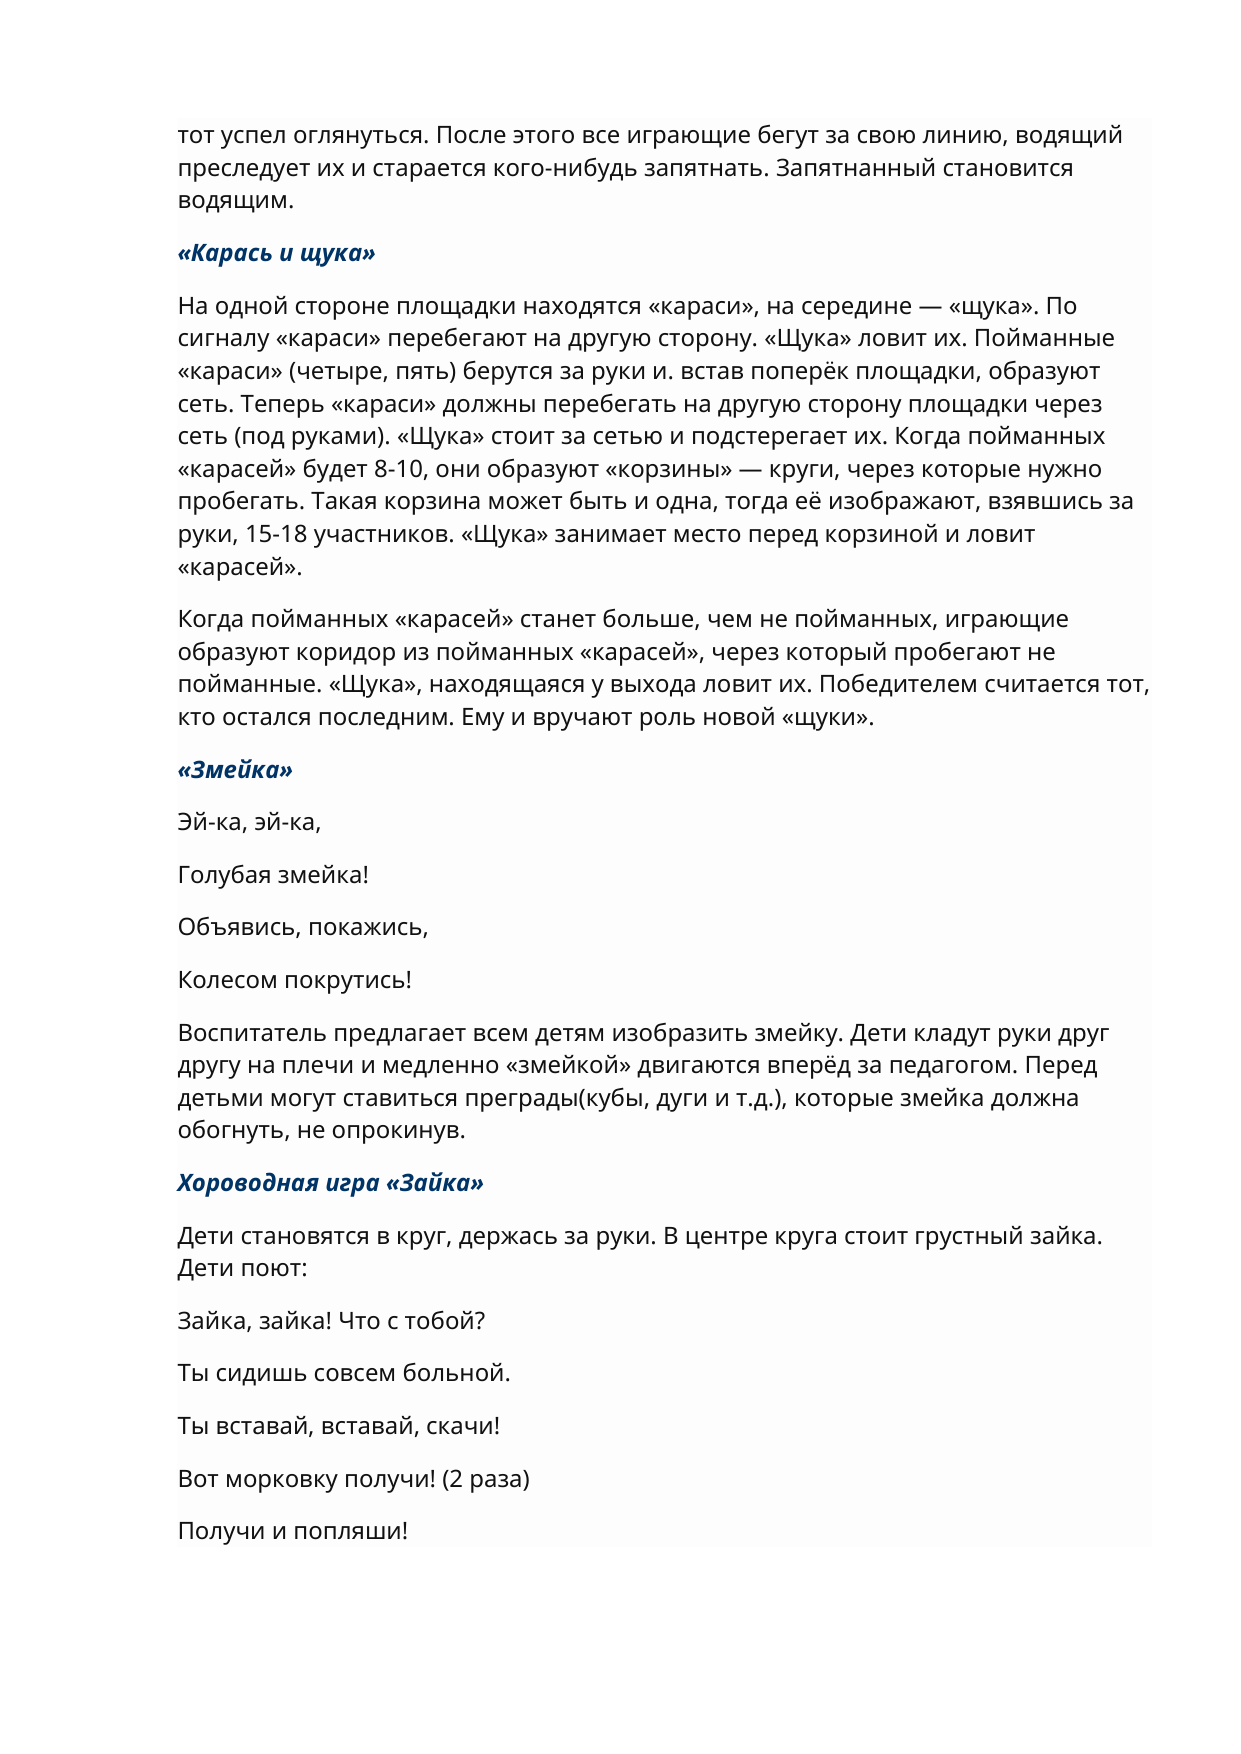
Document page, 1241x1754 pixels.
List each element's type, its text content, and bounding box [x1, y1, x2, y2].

text Вот морковку получи! (2 раза) [177, 1461, 1152, 1494]
text Зайка, зайка! Что с тобой? [177, 1304, 1152, 1336]
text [177, 118, 1152, 216]
text Когда пойманных «карасей» станет больше, чем не пойманных, играющие образуют коридор из пойманных «карасей», через который пробегают не пойманные. «Щука», находящаяся у выхода ловит их. Победителем считается тот, кто остался последним. Ему и вручают роль новой «щуки». [177, 602, 1152, 732]
text Дети становятся в круг, держась за руки. В центре круга стоит грустный зайка. Дети поют: [177, 1218, 1152, 1284]
text Хороводная игра «Зайка» [177, 1166, 1152, 1198]
text Эй-ка, эй-ка, [177, 805, 1152, 838]
text Голубая змейка! [177, 858, 1152, 890]
text «Карась и щука» [177, 236, 1152, 268]
text На одной стороне площадки находятся «караси», на середине — «щука». По сигналу «караси» перебегают на другую сторону. «Щука» ловит их. Пойманные «караси» (четыре, пять) берутся за руки и. встав поперёк площадки, образуют сеть. Теперь «караси» должны перебегать на другую сторону площадки через сеть (под руками). «Щука» стоит за сетью и подстерегает их. Когда пойманных «карасей» будет 8-10, они образуют «корзины» — круги, через которые нужно пробегать. Такая корзина может быть и одна, тогда её изображают, взявшись за руки, 15-18 участников. «Щука» занимает место перед корзиной и ловит «карасей». [177, 288, 1152, 582]
text Колесом покрутись! [177, 963, 1152, 995]
text Получи и попляши! [177, 1514, 1152, 1547]
text Воспитатель предлагает всем детям изобразить змейку. Дети кладут руки друг другу на плечи и медленно «змейкой» двигаются вперёд за педагогом. Перед детьми могут ставиться преграды(кубы, дуги и т.д.), которые змейка должна обогнуть, не опрокинув. [177, 1015, 1152, 1146]
text «Змейка» [177, 752, 1152, 785]
text Объявись, покажись, [177, 910, 1152, 943]
text Ты вставай, вставай, скачи! [177, 1409, 1152, 1441]
text Ты сидишь совсем больной. [177, 1356, 1152, 1389]
